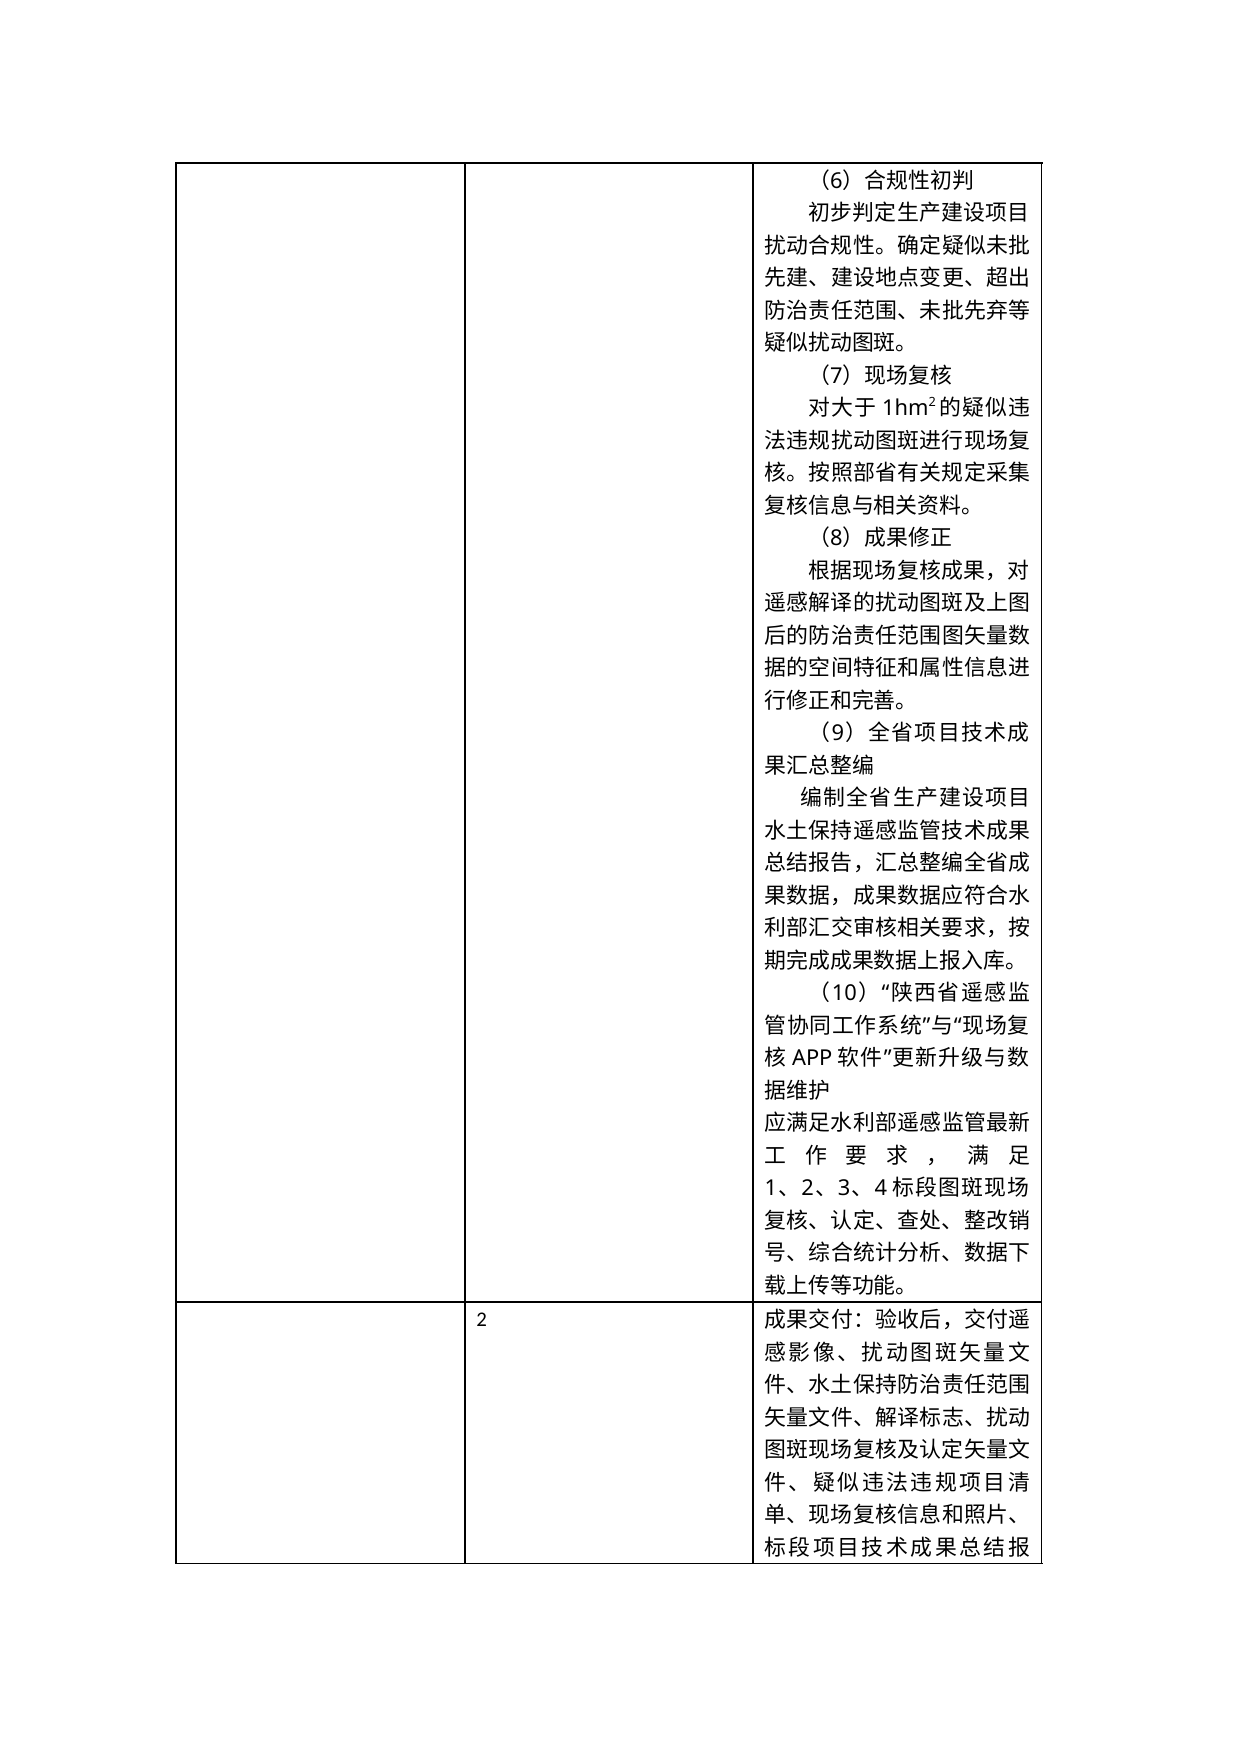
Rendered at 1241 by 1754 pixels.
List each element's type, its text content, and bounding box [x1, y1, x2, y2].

table_cell [177, 164, 464, 1301]
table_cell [754, 164, 1041, 1301]
table_cell [177, 1303, 464, 1563]
table_cell 1 [466, 164, 752, 1301]
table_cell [754, 1303, 1041, 1563]
table_cell 2 [466, 1303, 752, 1563]
